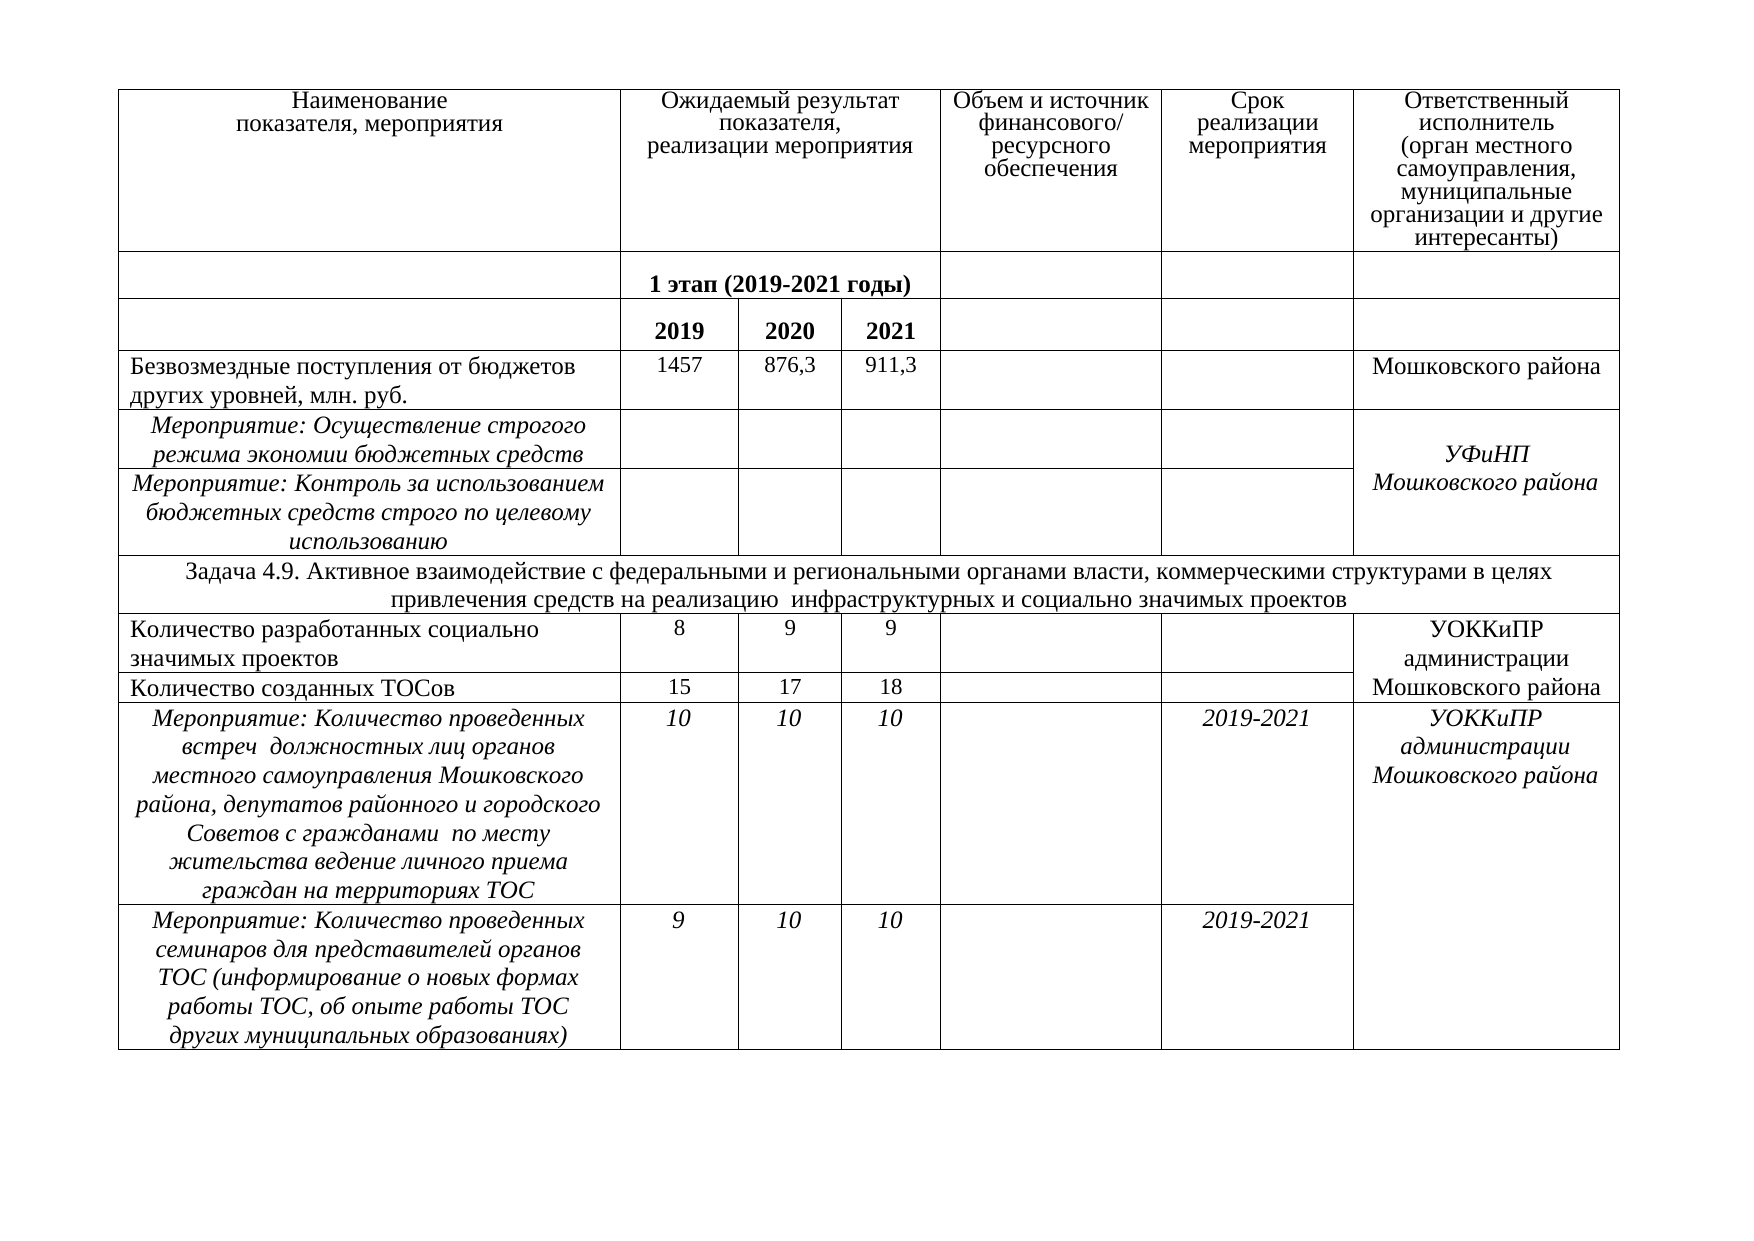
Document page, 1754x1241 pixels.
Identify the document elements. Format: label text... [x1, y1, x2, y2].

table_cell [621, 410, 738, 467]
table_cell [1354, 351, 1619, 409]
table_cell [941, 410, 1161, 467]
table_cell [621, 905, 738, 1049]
table_cell [1354, 252, 1619, 297]
table_header Ответственный исполнитель (орган местного самоуправления, муниципальные организации и другие интересанты) [1354, 90, 1619, 251]
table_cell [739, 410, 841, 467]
table_header Ожидаемый результат показателя, реализации мероприятия [621, 90, 940, 251]
table_cell [941, 299, 1161, 350]
table_cell [941, 252, 1161, 297]
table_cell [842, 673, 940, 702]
table_header Срок реализации мероприятия [1162, 90, 1353, 251]
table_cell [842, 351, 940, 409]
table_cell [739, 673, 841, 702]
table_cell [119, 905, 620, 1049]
table_cell 2020 [739, 299, 841, 350]
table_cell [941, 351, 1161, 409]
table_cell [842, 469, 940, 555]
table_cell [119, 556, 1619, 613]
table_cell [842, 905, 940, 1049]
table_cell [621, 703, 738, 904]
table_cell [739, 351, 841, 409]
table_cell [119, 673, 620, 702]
table_header Наименование показателя, мероприятия [119, 90, 620, 251]
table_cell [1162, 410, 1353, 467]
table_cell [119, 252, 620, 297]
table_cell [1162, 252, 1353, 297]
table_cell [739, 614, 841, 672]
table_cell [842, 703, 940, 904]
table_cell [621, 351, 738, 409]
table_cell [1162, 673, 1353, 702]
table_cell 1 этап (2019-2021 годы) [621, 252, 940, 297]
table_cell 2021 [842, 299, 940, 350]
table_cell [1162, 299, 1353, 350]
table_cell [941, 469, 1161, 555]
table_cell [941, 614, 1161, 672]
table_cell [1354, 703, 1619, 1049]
table_cell [119, 299, 620, 350]
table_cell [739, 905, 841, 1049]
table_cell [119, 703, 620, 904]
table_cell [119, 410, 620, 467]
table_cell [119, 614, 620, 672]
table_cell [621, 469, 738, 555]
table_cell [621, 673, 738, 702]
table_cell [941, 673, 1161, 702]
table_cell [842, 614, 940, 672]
table_cell 2019 [621, 299, 738, 350]
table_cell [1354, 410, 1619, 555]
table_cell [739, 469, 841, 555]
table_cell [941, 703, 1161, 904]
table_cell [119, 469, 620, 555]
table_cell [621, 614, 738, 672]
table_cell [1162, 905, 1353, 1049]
table_header Объем и источник финансового/ ресурсного обеспечения [941, 90, 1161, 251]
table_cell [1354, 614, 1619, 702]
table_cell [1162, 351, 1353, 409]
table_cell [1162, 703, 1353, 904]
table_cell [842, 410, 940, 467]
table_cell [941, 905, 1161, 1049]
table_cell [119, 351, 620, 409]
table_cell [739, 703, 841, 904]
table_cell [1354, 299, 1619, 350]
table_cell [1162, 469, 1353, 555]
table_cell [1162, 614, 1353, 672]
